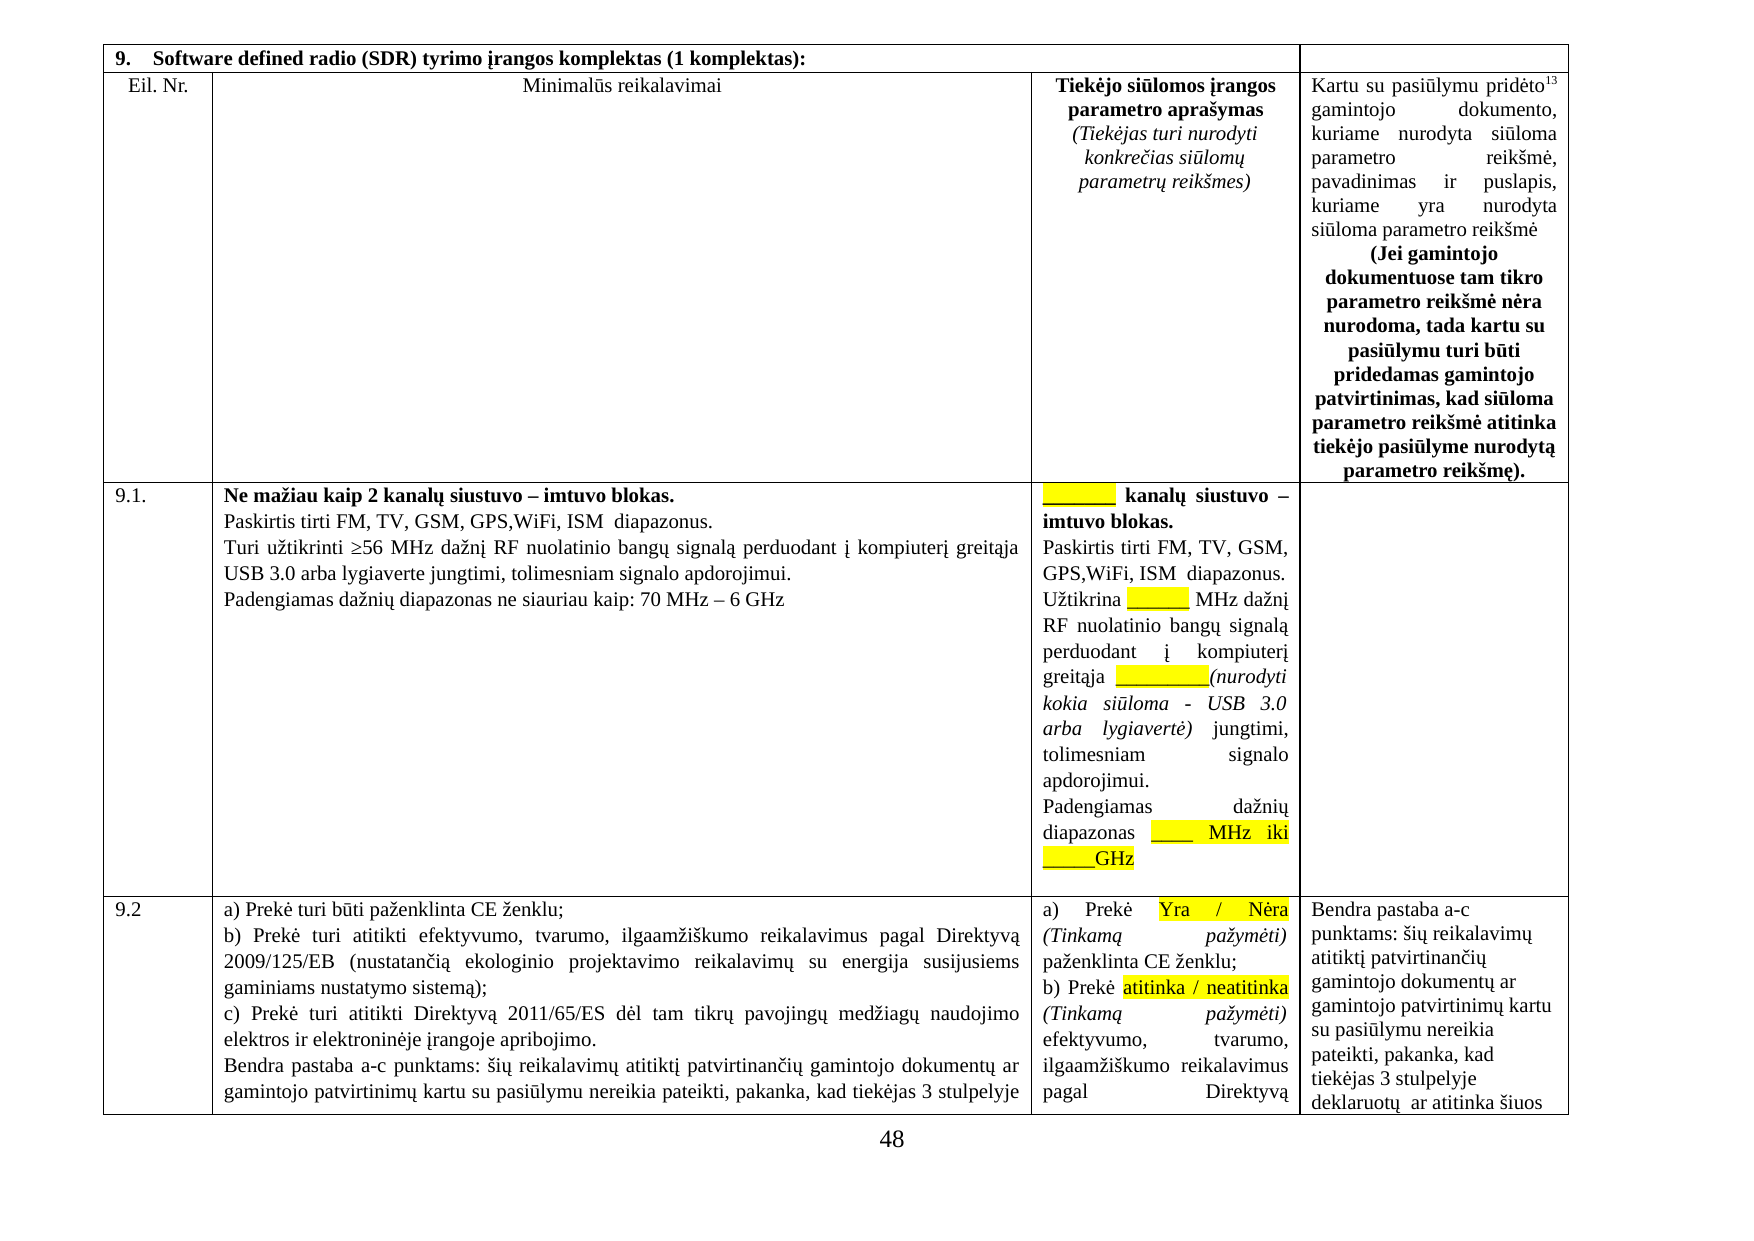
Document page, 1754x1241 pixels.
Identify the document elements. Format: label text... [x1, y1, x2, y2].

table_cell Ne mažiau kaip 2 kanalų siustuvo – imtuvo blokas. Paskirtis tirti FM, TV, GSM, GPS,WiFi, ISM diapazonus. Turi užtikrinti ≥56 MHz dažnį RF nuolatinio bangų signalą perduodant į kompiuterį greitąja USB 3.0 arba lygiaverte jungtimi, tolimesniam signalo apdorojimui. Padengiamas dažnių diapazonas ne siauriau kaip: 70 MHz – 6 GHz [213, 483, 1031, 896]
table_cell Tiekėjo siūlomos įrangos parametro aprašymas (Tiekėjas turi nurodyti konkrečias siūlomų parametrų reikšmes) [1032, 73, 1299, 482]
table_header [1301, 45, 1568, 72]
table_cell 9.1. [104, 483, 212, 896]
table_cell [1301, 483, 1568, 896]
table_cell a) Prekė turi būti paženklinta CE ženklu; b) Prekė turi atitikti efektyvumo, tvarumo, ilgaamžiškumo reikalavimus pagal Direktyvą 2009/125/EB (nustatančią ekologinio projektavimo reikalavimų su energija susijusiems gaminiams nustatymo sistemą); c) Prekė turi atitikti Direktyvą 2011/65/ES dėl tam tikrų pavojingų medžiagų naudojimo elektros ir elektroninėje įrangoje apribojimo. Bendra pastaba a-c punktams: šių reikalavimų atitiktį patvirtinančių gamintojo dokumentų ar gamintojo patvirtinimų kartu su pasiūlymu nereikia pateikti, pakanka, kad tiekėjas 3 stulpelyje deklaruotų ar atitinka šiuos reikalavimus [213, 897, 1031, 1114]
table_cell Eil. Nr. [104, 73, 212, 482]
table_header Software defined radio (SDR) tyrimo įrangos komplektas (1 komplektas): [104, 45, 1299, 72]
table_cell Minimalūs reikalavimai [213, 73, 1031, 482]
table_cell Bendra pastaba a-c punktams: šių reikalavimų atitiktį patvirtinančių gamintojo dokumentų ar gamintojo patvirtinimų kartu su pasiūlymu nereikia pateikti, pakanka, kad tiekėjas 3 stulpelyje deklaruotų ar atitinka šiuos reikalavimus [1301, 897, 1568, 1114]
table_cell a) Prekė Yra / Nėra (Tinkamą pažymėti) paženklinta CE ženklu; b) Prekė atitinka / neatitinka (Tinkamą pažymėti) efektyvumo, tvarumo, ilgaamžiškumo reikalavimus pagal Direktyvą 2009/125/EB (nustatančią ekologinio projektavimo reikalavimų su energija susijusiems gaminiams nustatymo sistemą); c) Prekė atitinka / neatitinka (Tinkamą pažymėti) Direktyvą 2011/65/ES dėl tam tikrų pavojingų medžiagų naudojimo elektros ir elektroninėje įrangoje apribojimo. [1032, 897, 1299, 1114]
table_cell _______ kanalų siustuvo – imtuvo blokas. Paskirtis tirti FM, TV, GSM, GPS,WiFi, ISM diapazonus. Užtikrina ______ MHz dažnį RF nuolatinio bangų signalą perduodant į kompiuterį greitąja _________(nurodyti kokia siūloma - USB 3.0 arba lygiavertė) jungtimi, tolimesniam signalo apdorojimui. Padengiamas dažnių diapazonas ____ MHz iki _____GHz [1032, 483, 1299, 896]
table_cell 9.2 [104, 897, 212, 1114]
table_cell Kartu su pasiūlymu pridėto gamintojo dokumento, kuriame nurodyta siūloma parametro reikšmė, pavadinimas ir puslapis, kuriame yra nurodyta siūloma parametro reikšmė (Jei gamintojo dokumentuose tam tikro parametro reikšmė nėra nurodoma, tada kartu su pasiūlymu turi būti pridedamas gamintojo patvirtinimas, kad siūloma parametro reikšmė atitinka tiekėjo pasiūlyme nurodytą parametro reikšmę). [1301, 73, 1568, 482]
